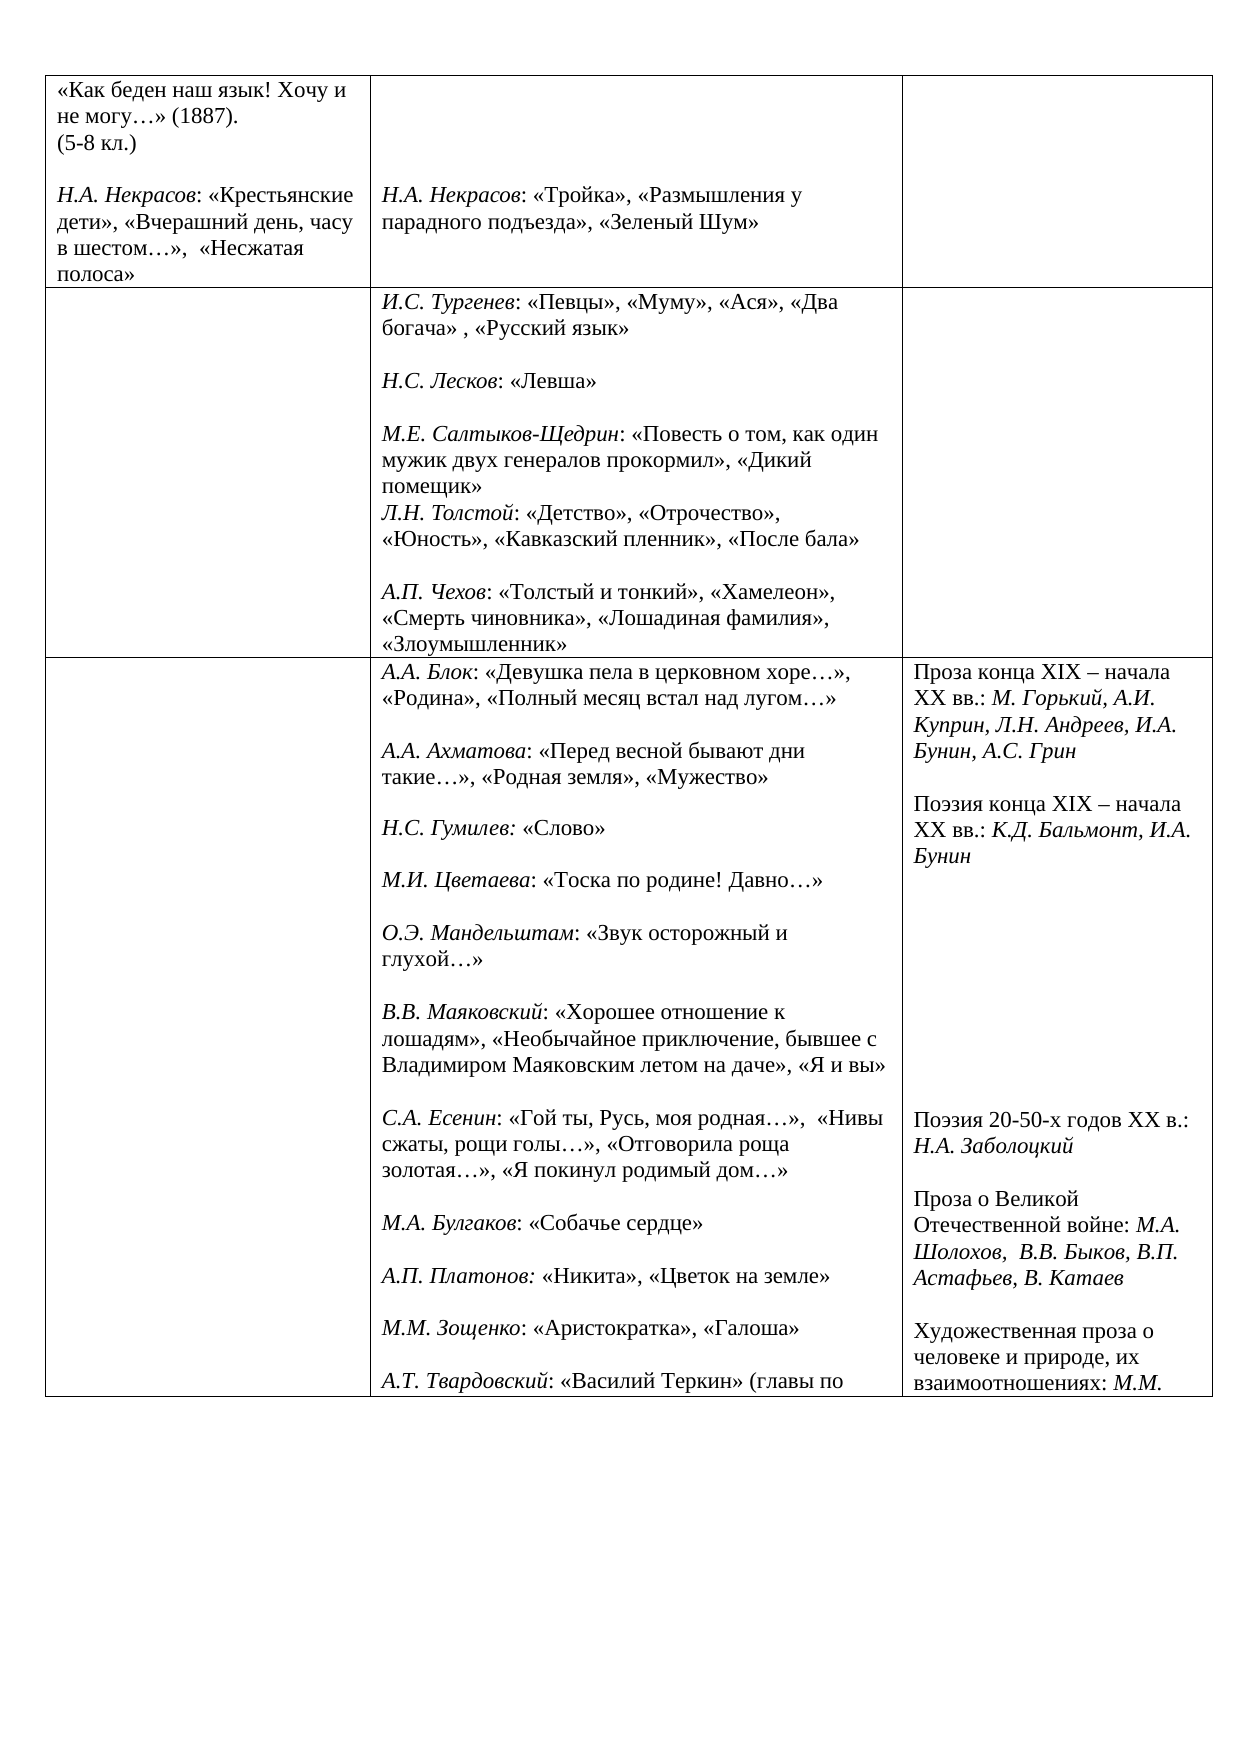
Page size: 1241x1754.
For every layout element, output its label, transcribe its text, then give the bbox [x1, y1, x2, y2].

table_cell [46, 76, 370, 287]
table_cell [371, 658, 902, 1396]
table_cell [903, 76, 1212, 287]
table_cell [903, 658, 1212, 1396]
table_cell [46, 288, 370, 657]
table_cell [903, 288, 1212, 657]
table_cell И.С. Тургенев: «Певцы», «Муму», «Ася», «Два богача» , «Русский язык» Н.С. Лесков: «Левша» М.Е. Салтыков-Щедрин: «Повесть о том, как один мужик двух генералов прокормил», «Дикий помещик» Л.Н. Толстой: «Детство», «Отрочество», «Юность», «Кавказский пленник», «После бала» А.П. Чехов: «Толстый и тонкий», «Хамелеон», «Смерть чиновника», «Лошадиная фамилия», «Злоумышленник» [371, 288, 902, 657]
table_cell [46, 658, 370, 1396]
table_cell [371, 76, 902, 287]
